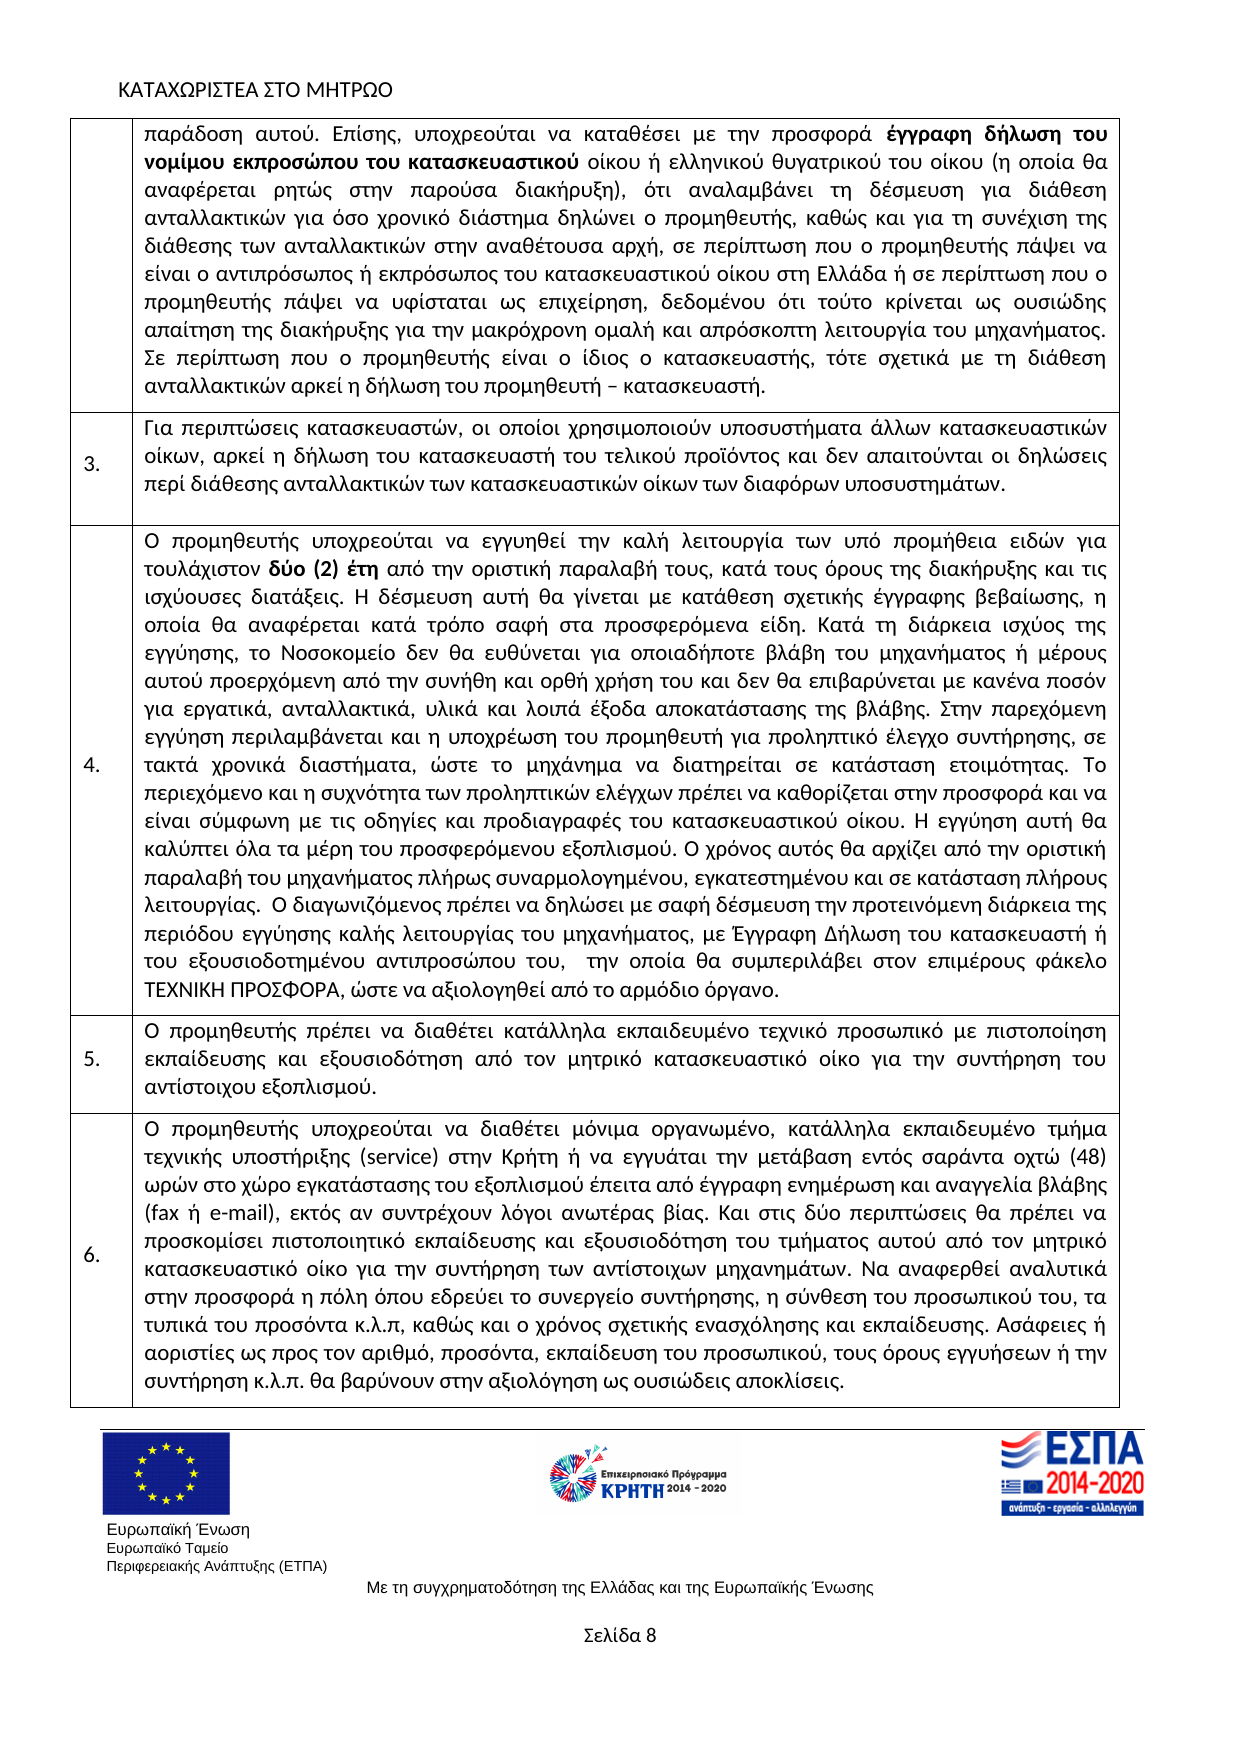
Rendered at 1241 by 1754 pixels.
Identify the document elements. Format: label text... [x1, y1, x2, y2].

table_cell [71, 1114, 132, 1407]
table_cell [71, 119, 132, 412]
table_cell Ο προμηθευτής υποχρεούται να διαθέτει μόνιμα οργανωμένο, κατάλληλα εκπαιδευμένο τμήμα τεχνικής υποστήριξης (service) στην Κρήτη ή να εγγυάται την μετάβαση εντός σαράντα οχτώ (48) ωρών στο χώρο εγκατάστασης του εξοπλισμού έπειτα από έγγραφη ενημέρωση και αναγγελία βλάβης (fax ή e-mail), εκτός αν συντρέχουν λόγοι ανωτέρας βίας. Και στις δύο περιπτώσεις θα πρέπει να προσκομίσει πιστοποιητικό εκπαίδευσης και εξουσιοδότηση του τμήματος αυτού από τον μητρικό κατασκευαστικό οίκο για την συντήρηση των αντίστοιχων μηχανημάτων. Να αναφερθεί αναλυτικά στην προσφορά η πόλη όπου εδρεύει το συνεργείο συντήρησης, η σύνθεση του προσωπικού του, τα τυπικά του προσόντα κ.λ.π, καθώς και ο χρόνος σχετικής ενασχόλησης και εκπαίδευσης. Ασάφειες ή αοριστίες ως προς τον αριθμό, προσόντα, εκπαίδευση του προσωπικού, τους όρους εγγυήσεων ή την συντήρηση κ.λ.π. θα βαρύνουν στην αξιολόγηση ως ουσιώδεις αποκλίσεις. [133, 1114, 1119, 1407]
table_cell Ο προμηθευτής πρέπει να διαθέτει κατάλληλα εκπαιδευμένο τεχνικό προσωπικό με πιστοποίηση εκπαίδευσης και εξουσιοδότηση από τον μητρικό κατασκευαστικό οίκο για την συντήρηση του αντίστοιχου εξοπλισμού. [133, 1016, 1119, 1113]
picture [100, 1430, 232, 1517]
table_cell Ο προμηθευτής υποχρεούται να εγγυηθεί την καλή λειτουργία των υπό προμήθεια ειδών για τουλάχιστον δύο (2) έτη από την οριστική παραλαβή τους, κατά τους όρους της διακήρυξης και τις ισχύουσες διατάξεις. Η δέσμευση αυτή θα γίνεται με κατάθεση σχετικής έγγραφης βεβαίωσης, η οποία θα αναφέρεται κατά τρόπο σαφή στα προσφερόμενα είδη. Κατά τη διάρκεια ισχύος της εγγύησης, το Νοσοκομείο δεν θα ευθύνεται για οποιαδήποτε βλάβη του μηχανήματος ή μέρους αυτού προερχόμενη από την συνήθη και ορθή χρήση του και δεν θα επιβαρύνεται με κανένα ποσόν για εργατικά, ανταλλακτικά, υλικά και λοιπά έξοδα αποκατάστασης της βλάβης. Στην παρεχόμενη εγγύηση περιλαμβάνεται και η υποχρέωση του προμηθευτή για προληπτικό έλεγχο συντήρησης, σε τακτά χρονικά διαστήματα, ώστε το μηχάνημα να διατηρείται σε κατάσταση ετοιμότητας. Το περιεχόμενο και η συχνότητα των προληπτικών ελέγχων πρέπει να καθορίζεται στην προσφορά και να είναι σύμφωνη με τις οδηγίες και προδιαγραφές του κατασκευαστικού οίκου. Η εγγύηση αυτή θα καλύπτει όλα τα μέρη του προσφερόμενου εξοπλισμού. Ο χρόνος αυτός θα αρχίζει από την οριστική παραλαβή του μηχανήματος πλήρως συναρμολογημένου, εγκατεστημένου και σε κατάσταση πλήρους λειτουργίας. Ο διαγωνιζόμενος πρέπει να δηλώσει με σαφή δέσμευση την προτεινόμενη διάρκεια της περιόδου εγγύησης καλής λειτουργίας του μηχανήματος, με Έγγραφη Δήλωση του κατασκευαστή ή του εξουσιοδοτημένου αντιπροσώπου του, την οποία θα συμπεριλάβει στον επιμέρους φάκελο ΤΕΧΝΙΚΗ ΠΡΟΣΦΟΡΑ, ώστε να αξιολογηθεί από το αρμόδιο όργανο. [133, 526, 1119, 1015]
table_cell [71, 1016, 132, 1113]
table_cell [71, 413, 132, 525]
picture [537, 1430, 742, 1517]
table_cell Για περιπτώσεις κατασκευαστών, οι οποίοι χρησιμοποιούν υποσυστήματα άλλων κατασκευαστικών οίκων, αρκεί η δήλωση του κατασκευαστή του τελικού προϊόντος και δεν απαιτούνται οι δηλώσεις περί διάθεσης ανταλλακτικών των κατασκευαστικών οίκων των διαφόρων υποσυστημάτων. [133, 413, 1119, 525]
picture [1001, 1431, 1144, 1516]
table_cell [71, 526, 132, 1015]
